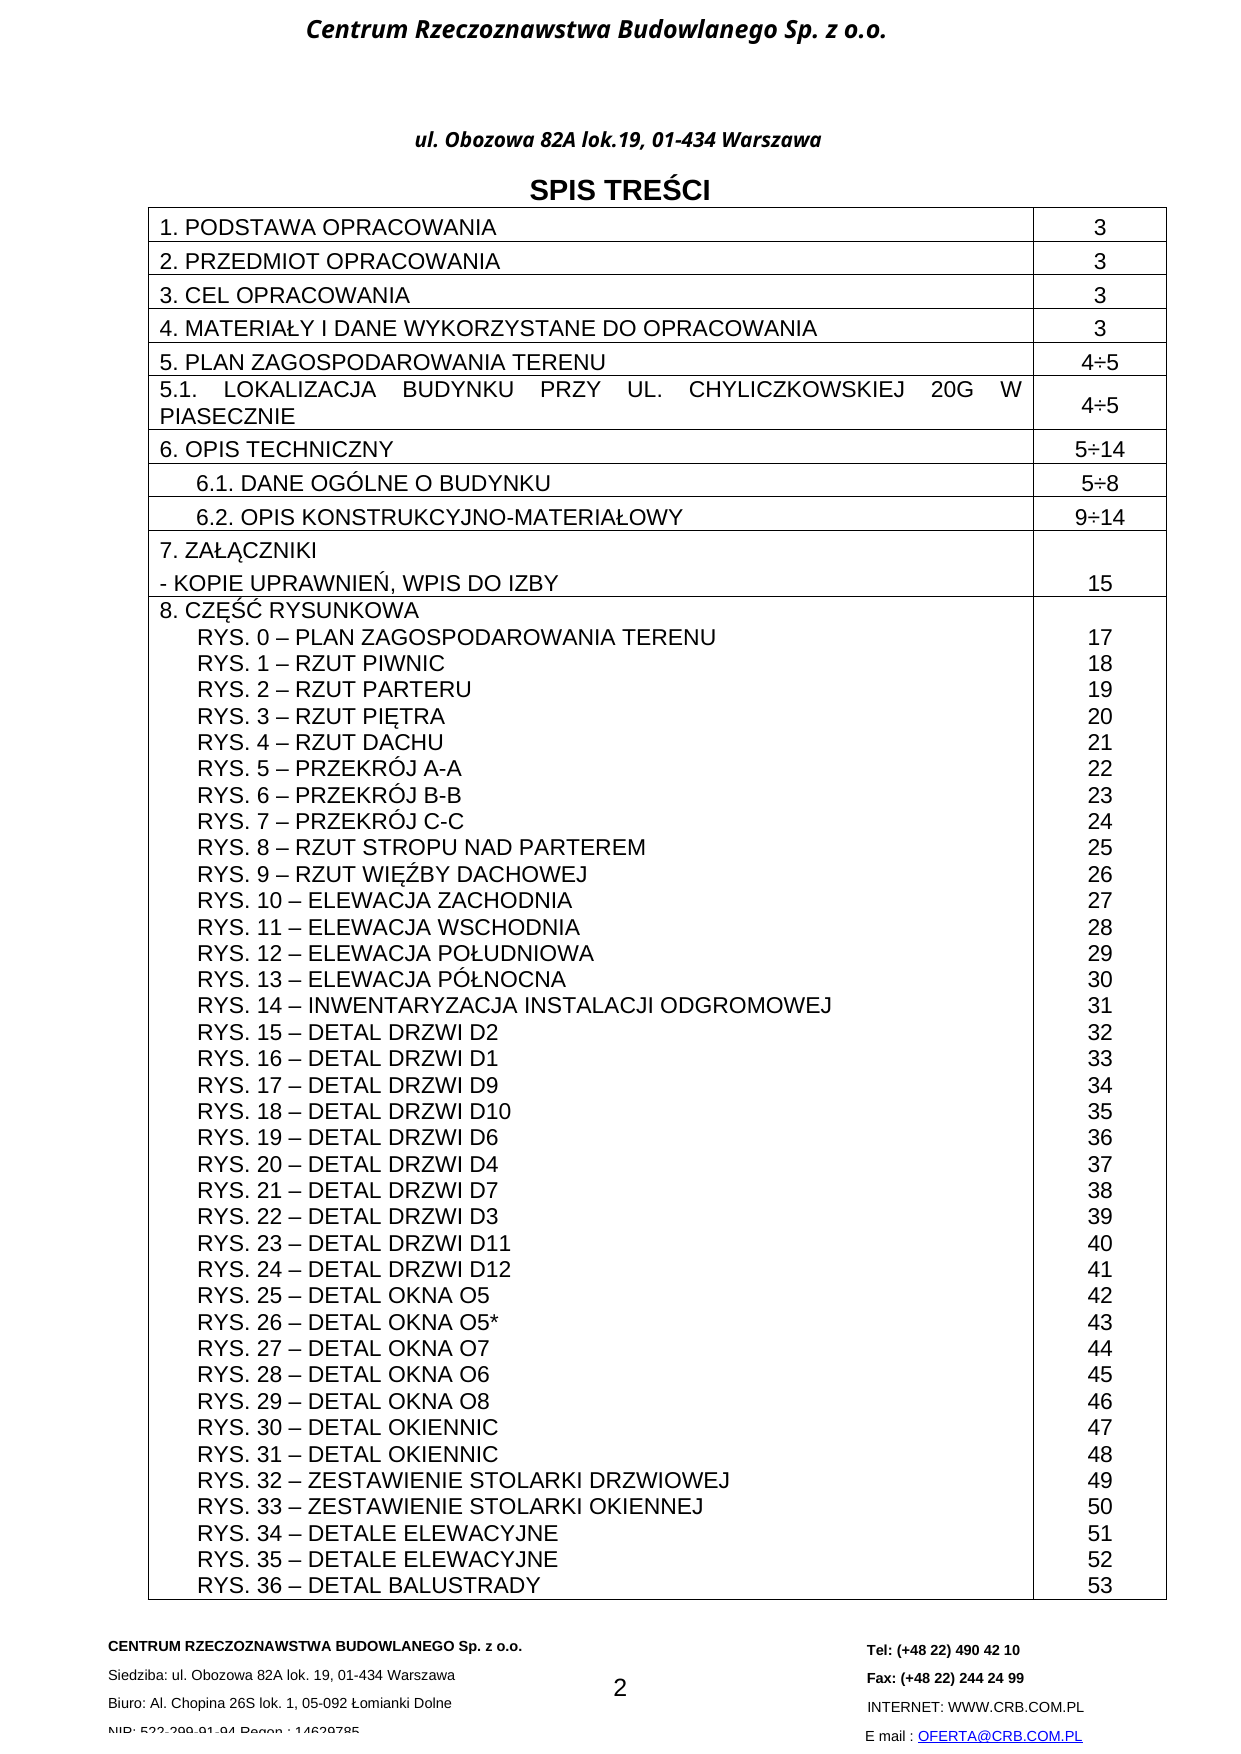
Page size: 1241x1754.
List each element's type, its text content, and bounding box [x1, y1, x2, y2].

table_cell 4÷5 [1034, 343, 1166, 375]
table_cell 9÷14 [1034, 497, 1166, 530]
table_cell 2. PRZEDMIOT OPRACOWANIA [149, 242, 1033, 274]
table_cell 7. ZAŁĄCZNIKI - KOPIE UPRAWNIEŃ, WPIS DO IZBY [149, 531, 1033, 596]
table_cell 5÷14 [1034, 430, 1166, 463]
table_cell 6.1. DANE OGÓLNE O BUDYNKU [149, 464, 1033, 496]
table_cell 6.2. OPIS KONSTRUKCYJNO-MATERIAŁOWY [149, 497, 1033, 530]
table_cell 3 [1034, 309, 1166, 342]
table_cell 3 [1034, 242, 1166, 274]
table_cell 4÷5 [1034, 376, 1166, 429]
table_cell 5. PLAN ZAGOSPODAROWANIA TERENU [149, 343, 1033, 375]
table_cell 17 18 19 20 21 22 23 24 25 26 27 28 29 30 31 32 33 34 35 36 37 38 39 40 41 42 43 44 45 46 47 48 49 50 51 52 53 [1034, 597, 1166, 1599]
table_header 1. PODSTAWA OPRACOWANIA [149, 208, 1033, 241]
table_cell 5.1. LOKALIZACJA BUDYNKU PRZY UL. CHYLICZKOWSKIEJ 20G W PIASECZNIE [149, 376, 1033, 429]
table_cell 15 [1034, 531, 1166, 596]
table_cell 6. OPIS TECHNICZNY [149, 430, 1033, 463]
table_cell 5÷8 [1034, 464, 1166, 496]
table_cell 8. CZĘŚĆ RYSUNKOWA RYS. 0 – PLAN ZAGOSPODAROWANIA TERENU RYS. 1 – RZUT PIWNIC RYS. 2 – RZUT PARTERU RYS. 3 – RZUT PIĘTRA RYS. 4 – RZUT DACHU RYS. 5 – PRZEKRÓJ A-A RYS. 6 – PRZEKRÓJ B-B RYS. 7 – PRZEKRÓJ C-C RYS. 8 – RZUT STROPU NAD PARTEREM RYS. 9 – RZUT WIĘŹBY DACHOWEJ RYS. 10 – ELEWACJA ZACHODNIA RYS. 11 – ELEWACJA WSCHODNIA RYS. 12 – ELEWACJA POŁUDNIOWA RYS. 13 – ELEWACJA PÓŁNOCNA RYS. 14 – INWENTARYZACJA INSTALACJI ODGROMOWEJ RYS. 15 – DETAL DRZWI D2 RYS. 16 – DETAL DRZWI D1 RYS. 17 – DETAL DRZWI D9 RYS. 18 – DETAL DRZWI D10 RYS. 19 – DETAL DRZWI D6 RYS. 20 – DETAL DRZWI D4 RYS. 21 – DETAL DRZWI D7 RYS. 22 – DETAL DRZWI D3 RYS. 23 – DETAL DRZWI D11 RYS. 24 – DETAL DRZWI D12 RYS. 25 – DETAL OKNA O5 RYS. 26 – DETAL OKNA O5* RYS. 27 – DETAL OKNA O7 RYS. 28 – DETAL OKNA O6 RYS. 29 – DETAL OKNA O8 RYS. 30 – DETAL OKIENNIC RYS. 31 – DETAL OKIENNIC RYS. 32 – ZESTAWIENIE STOLARKI DRZWIOWEJ RYS. 33 – ZESTAWIENIE STOLARKI OKIENNEJ RYS. 34 – DETALE ELEWACYJNE RYS. 35 – DETALE ELEWACYJNE RYS. 36 – DETAL BALUSTRADY [149, 597, 1033, 1599]
text SPIS TREŚCI [148, 173, 1093, 207]
table_cell 3 [1034, 275, 1166, 308]
table_cell 3. CEL OPRACOWANIA [149, 275, 1033, 308]
table_cell 4. MATERIAŁY I DANE WYKORZYSTANE DO OPRACOWANIA [149, 309, 1033, 342]
table_header 3 [1034, 208, 1166, 241]
